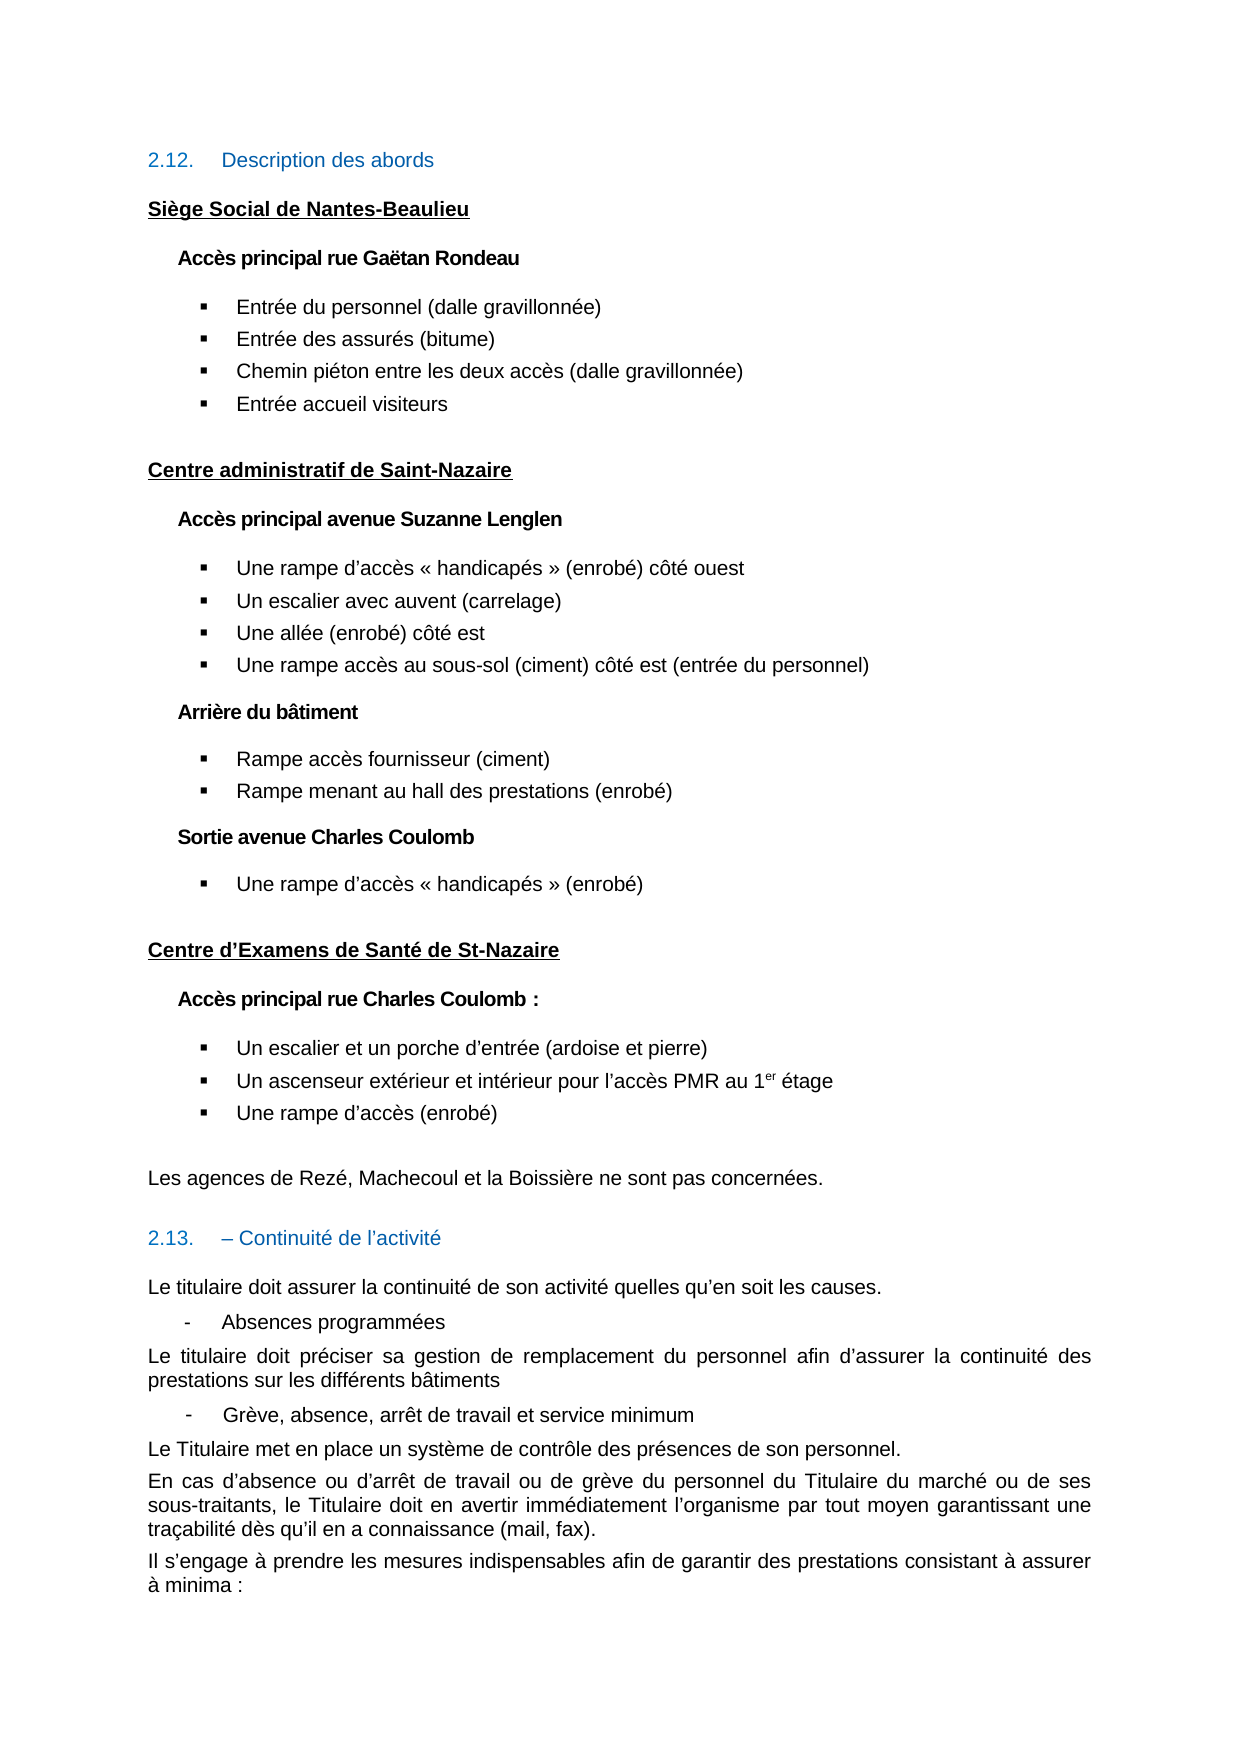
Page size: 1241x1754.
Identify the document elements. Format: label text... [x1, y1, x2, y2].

text Sortie avenue Charles Coulomb [177, 803, 1093, 855]
list Rampe menant au hall des prestations (enrobé) [199, 779, 1093, 803]
list Une rampe accès au sous-sol (ciment) côté est (entrée du personnel) [199, 653, 1093, 677]
list Une rampe d’accès « handicapés » (enrobé) côté ouest [199, 556, 1093, 580]
text Centre administratif de Saint-Nazaire [148, 458, 1093, 482]
list Rampe accès fournisseur (ciment) [199, 746, 1093, 770]
text Arrière du bâtiment [177, 677, 1093, 730]
text Siège Social de Nantes-Beaulieu [148, 197, 1093, 221]
subtitle Description des abords [148, 148, 1093, 172]
text En cas d’absence ou d’arrêt de travail ou de grève du personnel du Titulaire du marché ou de ses sous-traitants, le Titulaire doit en avertir immédiatement l’organisme par tout moyen garantissant une traçabilité dès qu’il en a connaissance (mail, fax). [148, 1469, 1093, 1541]
list Entrée accueil visiteurs [199, 392, 1093, 416]
text Accès principal rue Gaëtan Rondeau [177, 246, 1093, 269]
text Le Titulaire met en place un système de contrôle des présences de son personnel. [148, 1437, 1093, 1461]
text Centre d’Examens de Santé de St-Nazaire [148, 938, 1093, 962]
list Un escalier et un porche d’entrée (ardoise et pierre) [199, 1036, 1093, 1060]
text Les agences de Rezé, Machecoul et la Boissière ne sont pas concernées. [148, 1166, 1093, 1190]
list Entrée du personnel (dalle gravillonnée) [199, 294, 1093, 318]
list Une allée (enrobé) côté est [199, 621, 1093, 645]
list Entrée des assurés (bitume) [199, 327, 1093, 351]
list Un escalier avec auvent (carrelage) [199, 588, 1093, 613]
list Chemin piéton entre les deux accès (dalle gravillonnée) [199, 359, 1093, 383]
list Une rampe d’accès « handicapés » (enrobé) [199, 872, 1093, 896]
list Absences programmées [184, 1307, 1093, 1336]
list Un ascenseur extérieur et intérieur pour l’accès PMR au 1er étage [199, 1069, 1093, 1093]
list Grève, absence, arrêt de travail et service minimum [185, 1400, 1093, 1428]
text Accès principal avenue Suzanne Lenglen [177, 507, 1093, 531]
text Accès principal rue Charles Coulomb : [177, 987, 1093, 1011]
text Le titulaire doit préciser sa gestion de remplacement du personnel afin d’assurer la continuité des prestations sur les différents bâtiments [148, 1344, 1093, 1392]
text Le titulaire doit assurer la continuité de son activité quelles qu’en soit les causes. [148, 1275, 1093, 1299]
text Il s’engage à prendre les mesures indispensables afin de garantir des prestations consistant à assurer à minima : [148, 1549, 1093, 1597]
subtitle – Continuité de l’activité [148, 1226, 1093, 1250]
list Une rampe d’accès (enrobé) [199, 1101, 1093, 1125]
